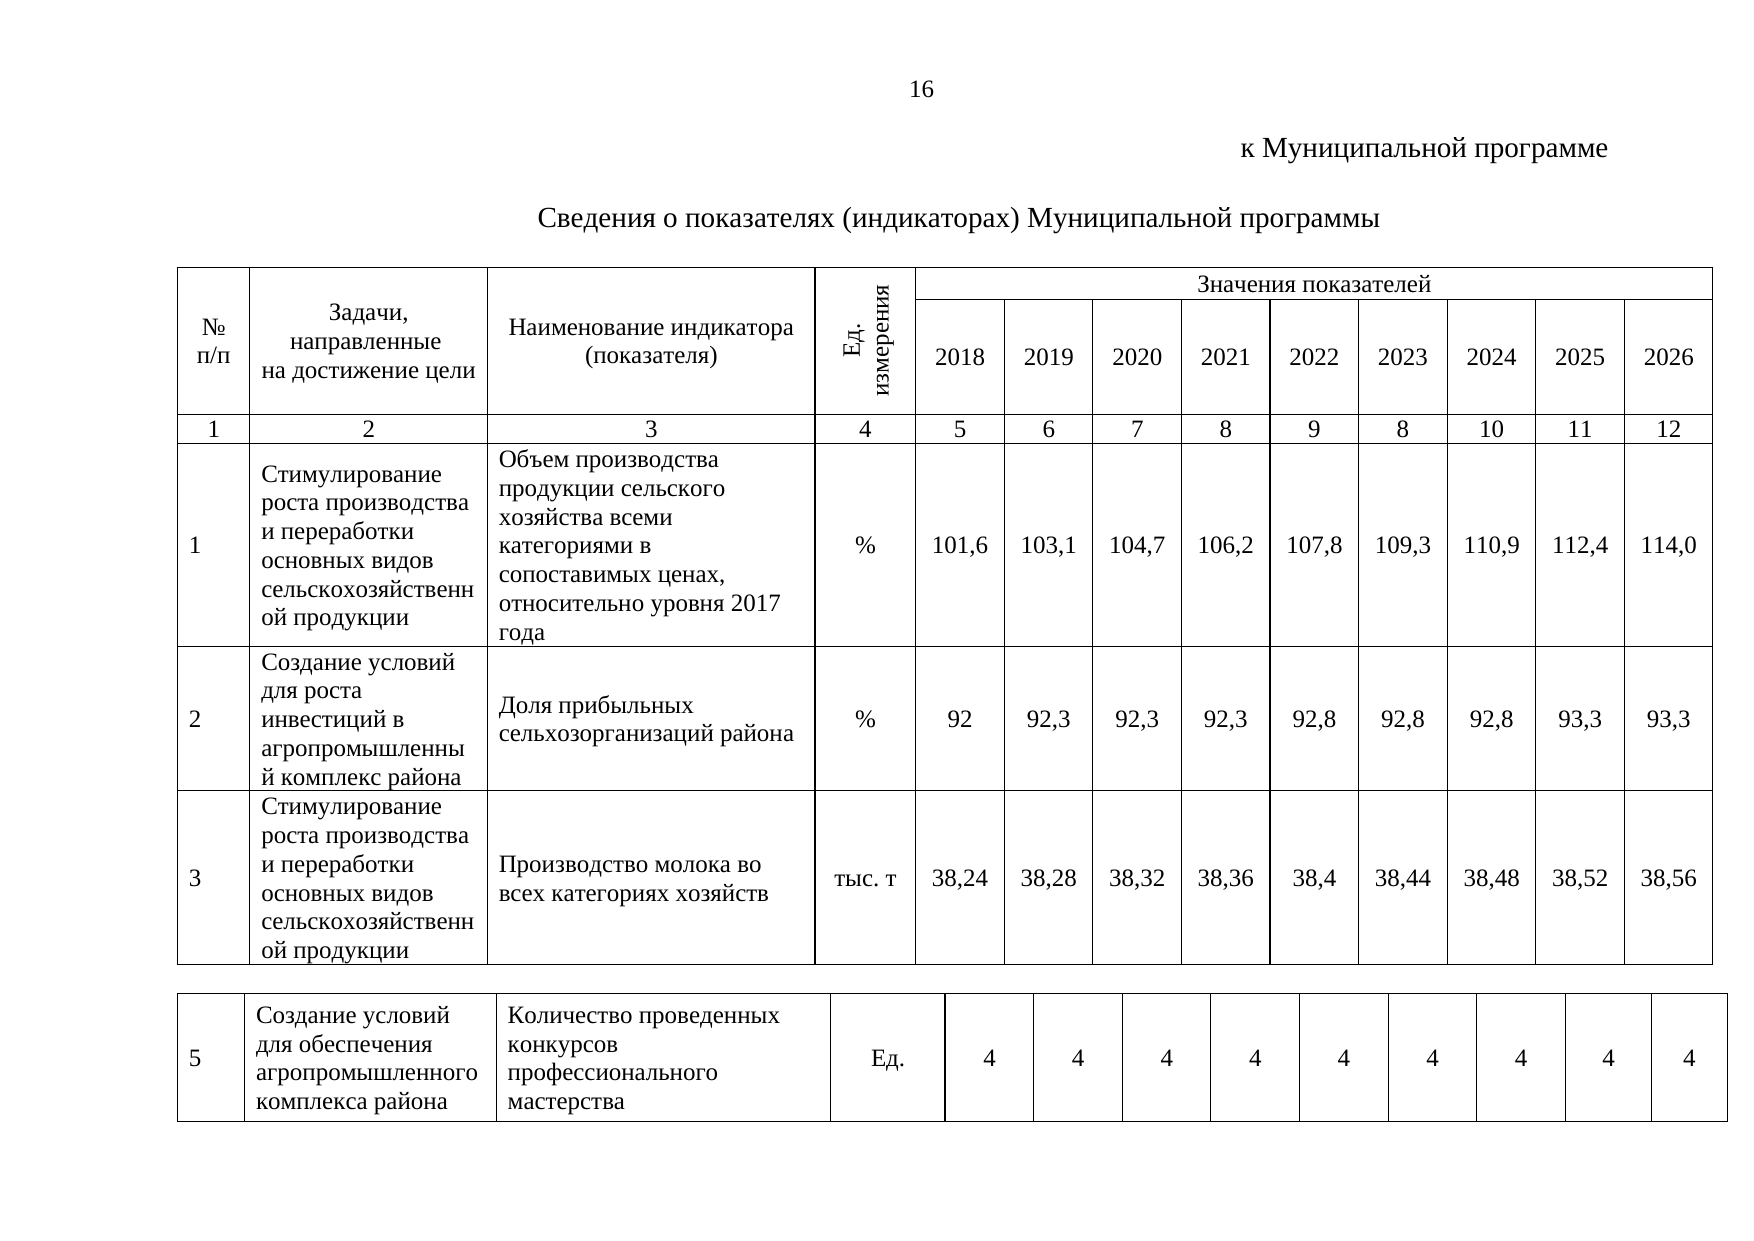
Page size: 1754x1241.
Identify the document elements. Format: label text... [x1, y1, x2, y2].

table_cell 2 [250, 415, 487, 443]
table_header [497, 994, 830, 1121]
table_header 4 [1477, 994, 1565, 1121]
table_cell 1 [178, 415, 249, 443]
table_header 4 [946, 994, 1033, 1121]
table_header № п/п [178, 268, 249, 413]
table_cell 92,3 [1005, 647, 1092, 790]
table_header 4 [1652, 994, 1727, 1121]
table_cell 2024 [1448, 300, 1535, 413]
table_cell 2026 [1625, 300, 1712, 413]
table_header 4 [1300, 994, 1388, 1121]
table_cell Объем производства продукции сельского хозяйства всеми категориями в сопоставимых ценах, относительно уровня 2017 года [488, 444, 814, 646]
table_cell Создание условий для роста инвестиций в агропромышленный комплекс района [250, 647, 487, 790]
table_cell 109,3 [1359, 444, 1447, 646]
list Сведения о показателях (индикаторах) Муниципальной программы [252, 200, 1665, 233]
table_cell 8 [1182, 415, 1269, 443]
table_cell 2018 [916, 300, 1004, 413]
table_cell Производство молока во всех категориях хозяйств [488, 791, 814, 964]
table_header 4 [1211, 994, 1299, 1121]
table_cell 8 [1359, 415, 1447, 443]
table_cell 2 [178, 647, 249, 790]
table_header 4 [1389, 994, 1476, 1121]
table_cell Стимулирование роста производства и переработки основных видов сельскохозяйственной продукции [250, 791, 487, 964]
table_cell 7 [1093, 415, 1181, 443]
table_cell 2022 [1271, 300, 1358, 413]
table_header Значения показателей [916, 268, 1712, 299]
table_cell 38,48 [1448, 791, 1535, 964]
table_cell 104,7 [1093, 444, 1181, 646]
table_cell 93,3 [1625, 647, 1712, 790]
table_header 4 [1566, 994, 1651, 1121]
table_cell тыс. т [816, 791, 915, 964]
table_cell 110,9 [1448, 444, 1535, 646]
table_cell 2021 [1182, 300, 1269, 413]
table_cell 92,3 [1182, 647, 1269, 790]
table_cell 4 [816, 415, 915, 443]
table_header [245, 994, 496, 1121]
table_header Ед. измерения [816, 268, 915, 413]
table_cell 38,24 [916, 791, 1004, 964]
table_cell 38,4 [1271, 791, 1358, 964]
table_cell 38,28 [1005, 791, 1092, 964]
table_header 5 [178, 994, 244, 1121]
table_header Наименование индикатора (показателя) [488, 268, 814, 413]
table_cell 3 [488, 415, 814, 443]
table_cell 92 [916, 647, 1004, 790]
table_cell 92,8 [1359, 647, 1447, 790]
table_cell % [816, 647, 915, 790]
table_cell 38,44 [1359, 791, 1447, 964]
table_cell % [816, 444, 915, 646]
table_header Ед. [831, 994, 944, 1121]
table_cell 92,8 [1271, 647, 1358, 790]
table_cell 114,0 [1625, 444, 1712, 646]
table_cell 9 [1271, 415, 1358, 443]
table_cell 38,52 [1536, 791, 1624, 964]
table_cell Доля прибыльных сельхозорганизаций района [488, 647, 814, 790]
table_cell 1 [178, 444, 249, 646]
table_header 4 [1034, 994, 1122, 1121]
table_cell 2023 [1359, 300, 1447, 413]
table_cell 38,32 [1093, 791, 1181, 964]
table_cell 2020 [1093, 300, 1181, 413]
table_cell 112,4 [1536, 444, 1624, 646]
table_cell 92,3 [1093, 647, 1181, 790]
table_cell 12 [1625, 415, 1712, 443]
table_cell 11 [1536, 415, 1624, 443]
table_header 4 [1123, 994, 1210, 1121]
table_cell 5 [916, 415, 1004, 443]
table_cell 6 [1005, 415, 1092, 443]
table_cell 107,8 [1271, 444, 1358, 646]
table_cell 106,2 [1182, 444, 1269, 646]
table_header Задачи, направленные на достижение цели [250, 268, 487, 413]
table_cell 92,8 [1448, 647, 1535, 790]
table_cell 93,3 [1536, 647, 1624, 790]
table_cell 38,36 [1182, 791, 1269, 964]
table_cell 2019 [1005, 300, 1092, 413]
table_cell 38,56 [1625, 791, 1712, 964]
table_cell Стимулирование роста производства и переработки основных видов сельскохозяйственной продукции [250, 444, 487, 646]
table_cell 10 [1448, 415, 1535, 443]
table_cell 103,1 [1005, 444, 1092, 646]
table_cell 2025 [1536, 300, 1624, 413]
text к Муниципальной программе [1240, 131, 1665, 164]
table_cell 101,6 [916, 444, 1004, 646]
table_cell 3 [178, 791, 249, 964]
